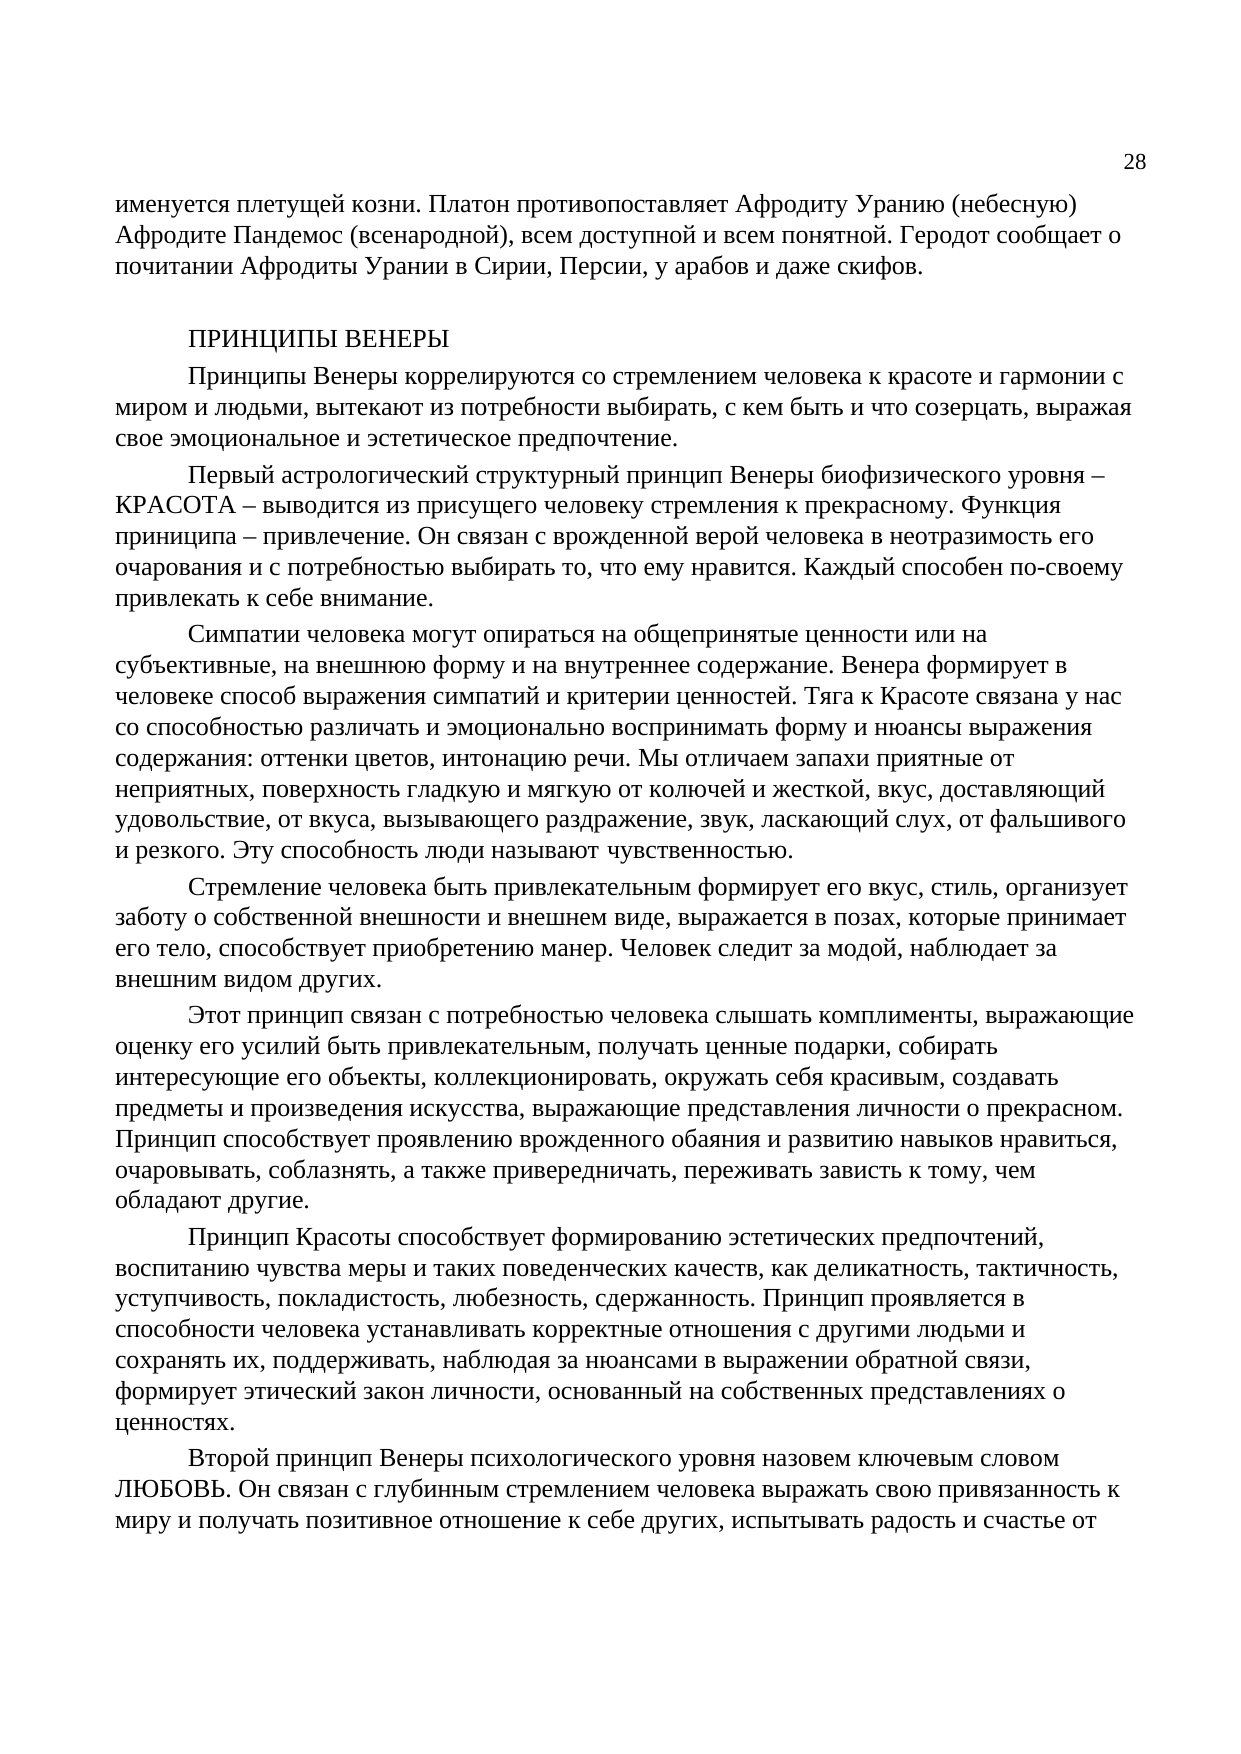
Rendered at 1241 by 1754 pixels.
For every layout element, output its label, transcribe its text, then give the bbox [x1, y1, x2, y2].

text Принцип Красоты способствует формированию эстетических предпочтений, воспитанию чувства меры и таких поведенческих качеств, как деликатность, тактичность, уступчивость, покладистость, любезность, сдержанность. Принцип проявляется в способности человека устанавливать корректные отношения с другими людьми и сохранять их, поддерживать, наблюдая за нюансами в выражении обратной связи, формирует этический закон личности, основанный на собственных представлениях о ценностях. [115, 1221, 1133, 1436]
text Первый астрологический структурный принцип Венеры биофизического уровня – КРАСОТА – выводится из присущего человеку стремления к прекрасному. Функция приниципа – привлечение. Он связан с врожденной верой человека в неотразимость его очарования и с потребностью выбирать то, что ему нравится. Каждый способен по-своему привлекать к себе внимание. [115, 459, 1165, 612]
text Этот принцип связан с потребностью человека слышать комплименты, выражающие оценку его усилий быть привлекательным, получать ценные подарки, собирать интересующие его объекты, коллекционировать, окружать себя красивым, создавать предметы и произведения искусства, выражающие представления личности о прекрасном. Принцип способствует проявлению врожденного обаяния и развитию навыков нравиться, очаровывать, соблазнять, а также привередничать, переживать зависть к тому, чем обладают другие. [115, 999, 1143, 1214]
text Принципы Венеры коррелируются со стремлением человека к красоте и гармонии с миром и людьми, вытекают из потребности выбирать, с кем быть и что созерцать, выражая свое эмоциональное и эстетическое предпочтение. [115, 360, 1165, 452]
text ПРИНЦИПЫ ВЕНЕРЫ [188, 323, 1165, 353]
text именуется плетущей козни. Платон противопоставляет Афродиту Уранию (небесную) Афродите Пандемос (всенародной), всем доступной и всем понятной. Геродот сообщает о почитании Афродиты Урании в Сирии, Персии, у арабов и даже скифов. [115, 188, 1165, 280]
text Второй принцип Венеры психологического уровня назовем ключевым словом ЛЮБОВЬ. Он связан с глубинным стремлением человека выражать свою привязанность к миру и получать позитивное отношение к себе других, испытывать радость и счастье от [115, 1442, 1165, 1534]
text Стремление человека быть привлекательным формирует его вкус, стиль, организует заботу о собственной внешности и внешнем виде, выражается в позах, которые принимает его тело, способствует приобретению манер. Человек следит за модой, наблюдает за внешним видом других. [115, 871, 1136, 993]
text Симпатии человека могут опираться на общепринятые ценности или на субъективные, на внешнюю форму и на внутреннее содержание. Венера формирует в человеке способ выражения симпатий и критерии ценностей. Тяга к Красоте связана у нас со способностью различать и эмоционально воспринимать форму и нюансы выражения содержания: оттенки цветов, интонацию речи. Мы отличаем запахи приятные от неприятных, поверхность гладкую и мягкую от колючей и жесткой, вкус, доставляющий удовольствие, от вкуса, вызывающего раздражение, звук, ласкающий слух, от фальшивого и резкого. Эту способность люди называют чувственностью. [115, 618, 1136, 864]
